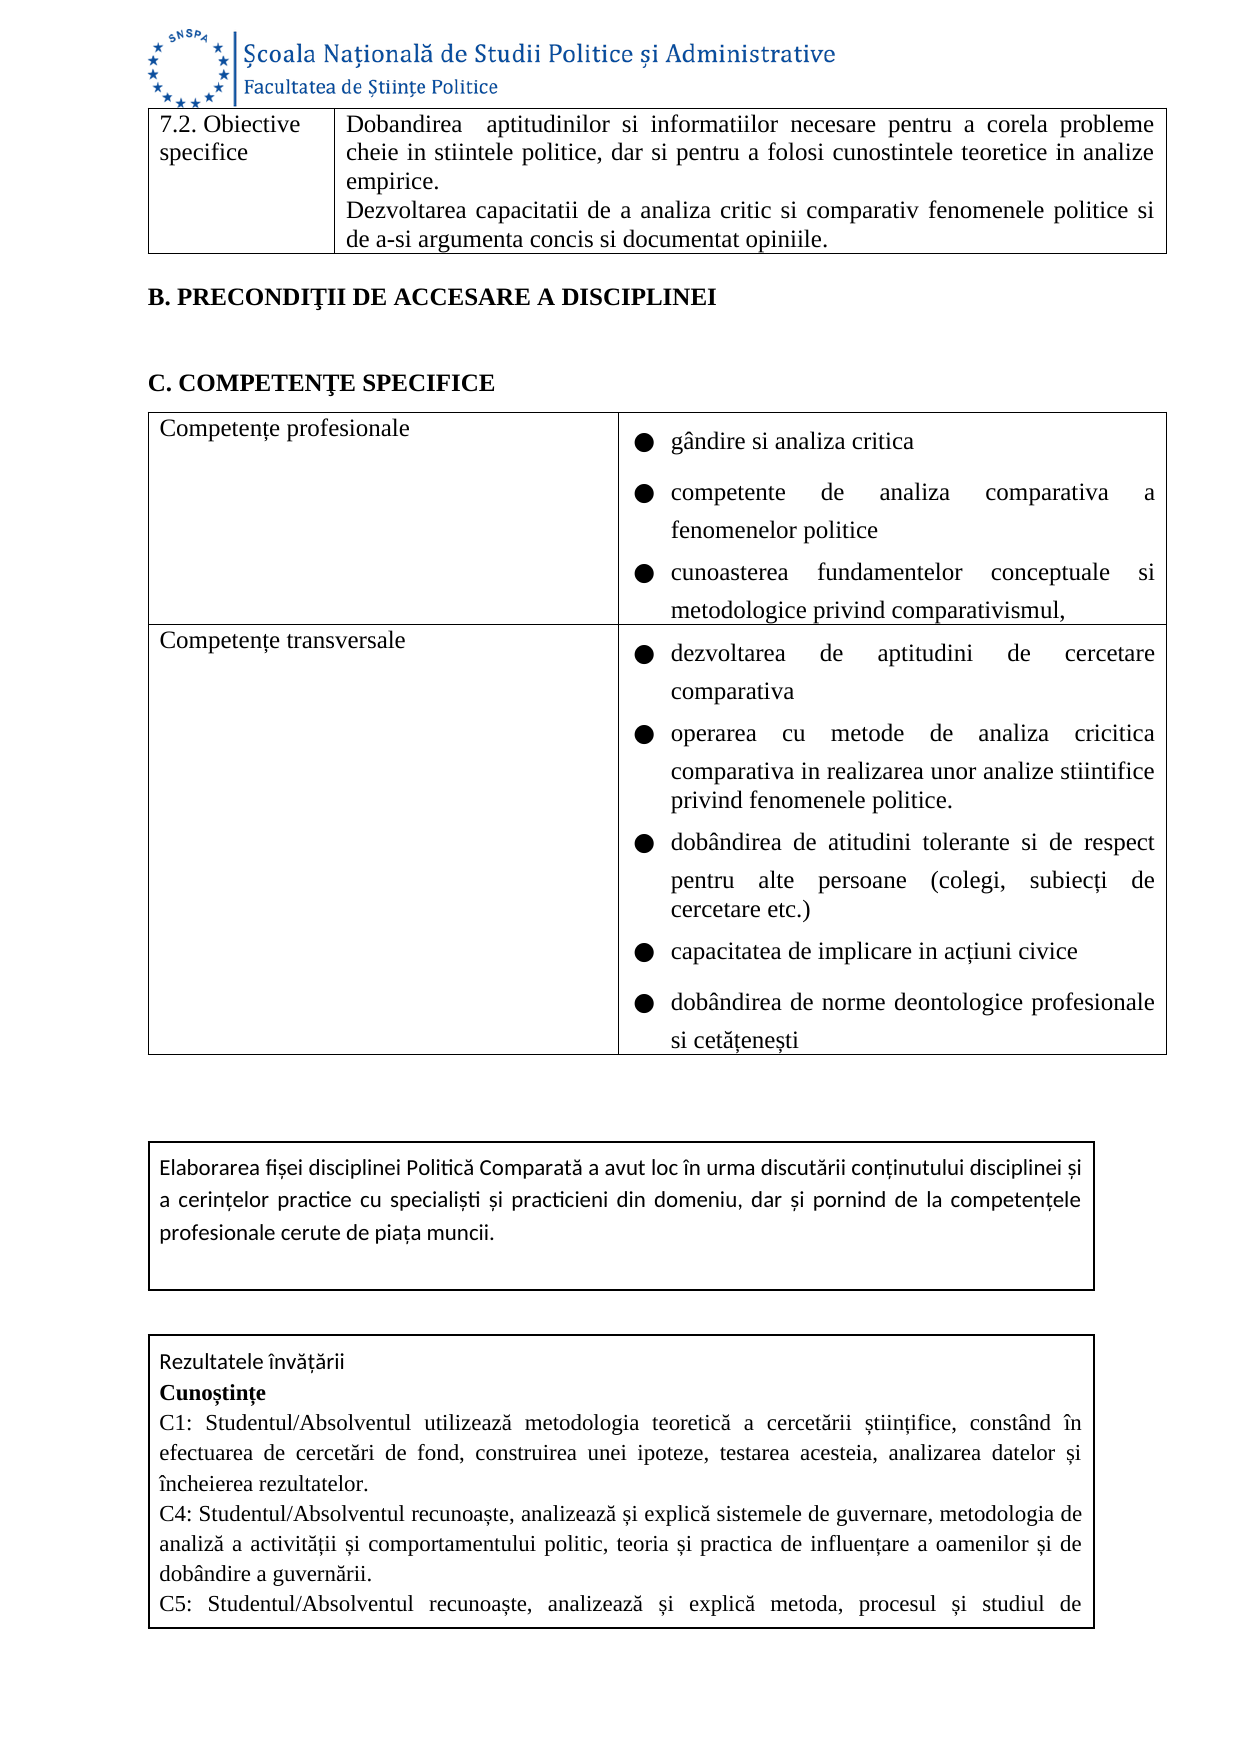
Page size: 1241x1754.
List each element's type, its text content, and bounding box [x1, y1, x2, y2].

table_cell Dobandirea aptitudinilor si informatiilor necesare pentru a corela probleme cheie in stiintele politice, dar si pentru a folosi cunostintele teoretice in analize empirice. Dezvoltarea capacitatii de a analiza critic si comparativ fenomenele politice si de a-si argumenta concis si documentat opiniile. [335, 109, 1166, 252]
table_header Competențe profesionale [149, 413, 618, 624]
table_cell Competențe transversale [149, 625, 618, 1054]
table_header gândire si analiza critica competente de analiza comparativa a fenomenelor politice cunoasterea fundamentelor conceptuale si metodologice privind comparativismul, [619, 413, 1166, 624]
picture [147, 29, 836, 108]
text B. PRECONDIŢII DE ACCESARE A DISCIPLINEI [148, 282, 1152, 311]
text C. COMPETENŢE SPECIFICE [148, 368, 1152, 397]
table_cell dezvoltarea de aptitudini de cercetare comparativa operarea cu metode de analiza cricitica comparativa in realizarea unor analize stiintifice privind fenomenele politice. dobândirea de atitudini tolerante si de respect pentru alte persoane (colegi, subiecți de cercetare etc.) capacitatea de implicare in acțiuni civice dobândirea de norme deontologice profesionale si cetățenești [619, 625, 1166, 1054]
table_cell 7.2. Obiective specifice [149, 109, 334, 252]
